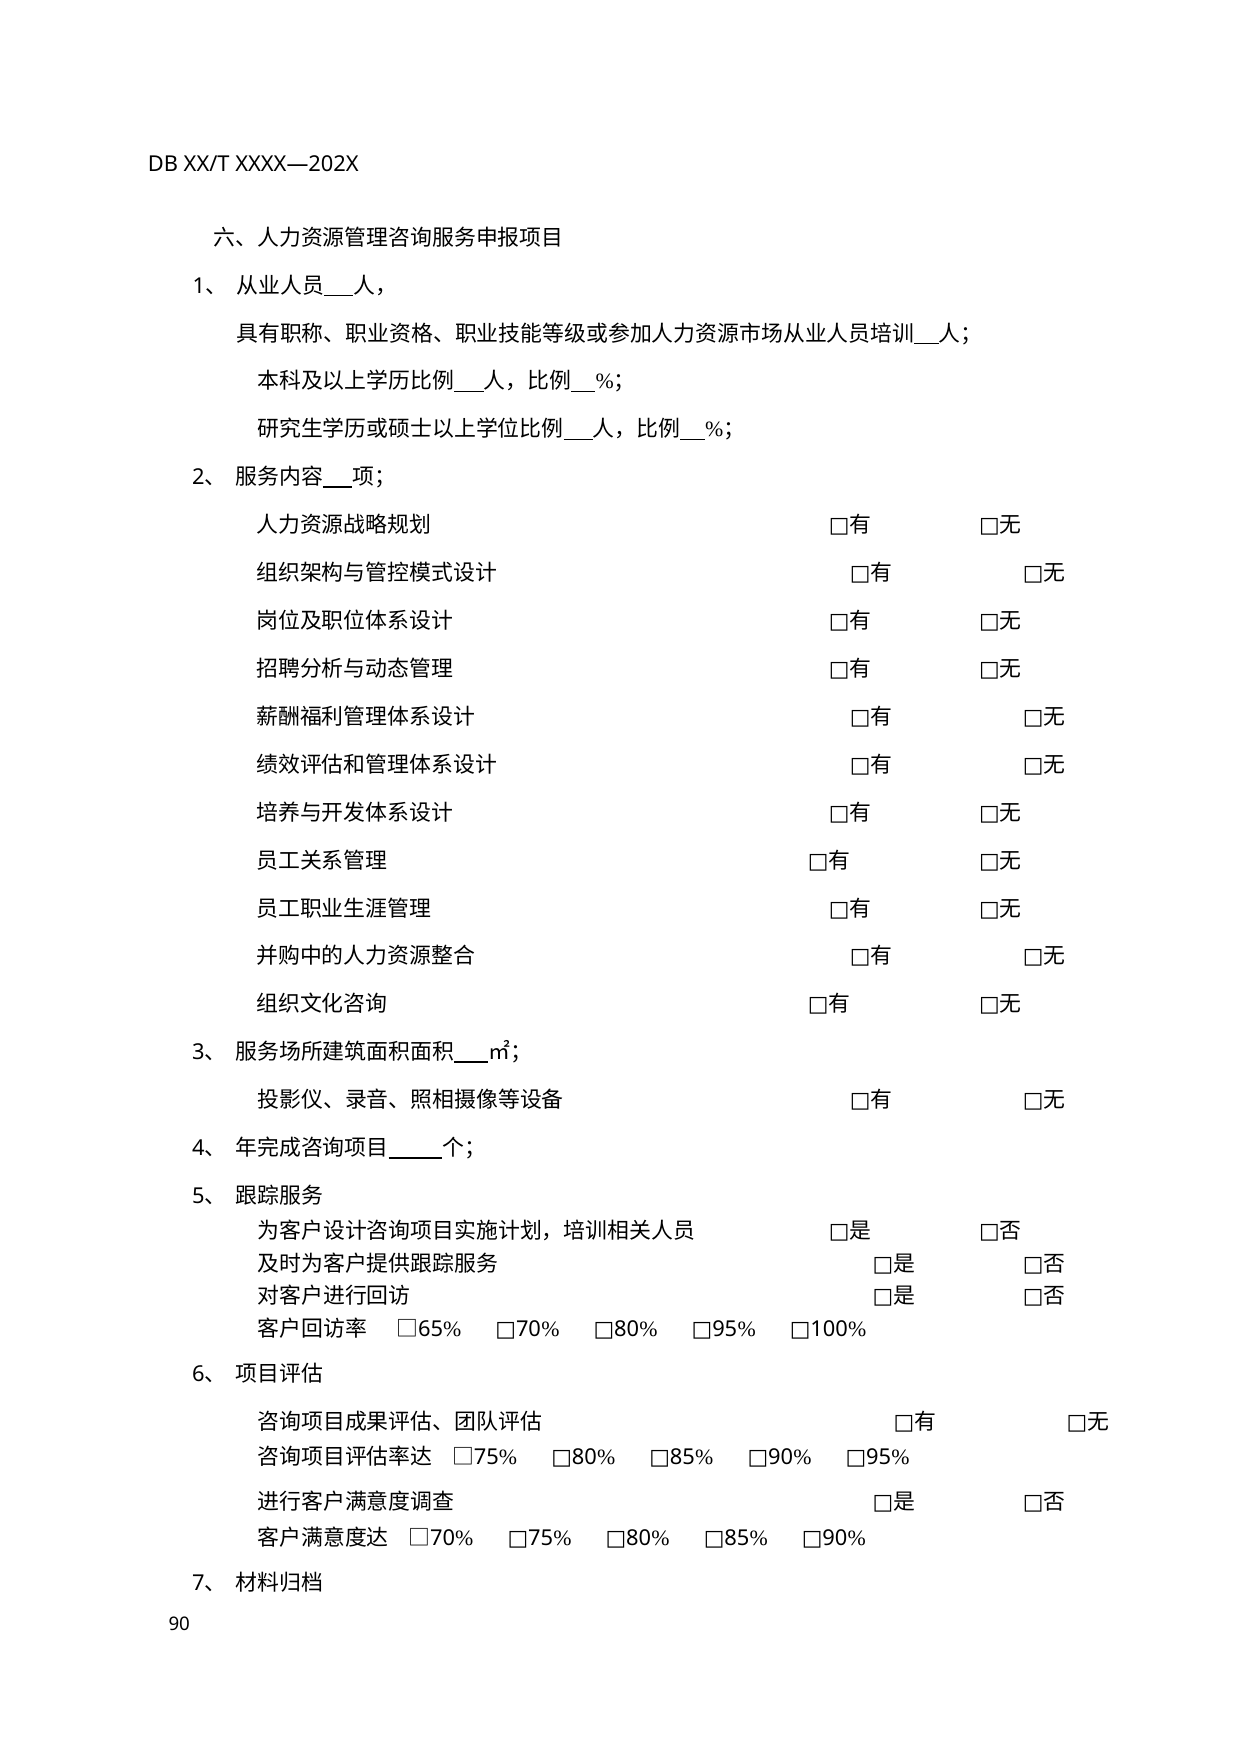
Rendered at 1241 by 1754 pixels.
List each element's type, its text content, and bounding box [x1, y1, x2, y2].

text 培养与开发体系设计 □有 □无 [235, 782, 1122, 830]
text 为客户设计咨询项目实施计划，培训相关人员 □是 □否 [236, 1213, 1122, 1246]
list 服务场所建筑面积面积 ㎡； [192, 1021, 1122, 1069]
list 从业人员 人， [192, 255, 1122, 303]
text 对客户进行回访 □是 □否 [236, 1278, 1122, 1311]
text 投影仪、录音、照相摄像等设备 □有 □无 [236, 1069, 1122, 1117]
text 绩效评估和管理体系设计 □有 □无 [235, 734, 1122, 782]
text 并购中的人力资源整合 □有 □无 [235, 926, 1122, 973]
text 客户满意度达 □70% □75% □80% □85% □90% [236, 1519, 1122, 1552]
list 年完成咨询项目 个； [192, 1117, 1122, 1165]
text 组织文化咨询 □有 □无 [235, 973, 1122, 1021]
text 员工职业生涯管理 □有 □无 [235, 878, 1122, 926]
list 项目评估 [192, 1343, 1122, 1391]
text 进行客户满意度调查 □是 □否 [236, 1471, 1122, 1519]
text 咨询项目成果评估、团队评估 □有 □无 [236, 1391, 1122, 1439]
text 研究生学历或硕士以上学位比例 人，比例 %； [236, 398, 1122, 446]
text 人力资源战略规划 □有 □无 [235, 494, 1122, 542]
list 材料归档 [192, 1552, 1122, 1600]
text 具有职称、职业资格、职业技能等级或参加人力资源市场从业人员培训 人； [192, 303, 1122, 351]
text 客户回访率 □65% □70% □80% □95% □100% [236, 1311, 1122, 1343]
text 及时为客户提供跟踪服务 □是 □否 [236, 1246, 1122, 1278]
list 跟踪服务 [192, 1165, 1122, 1213]
text 咨询项目评估率达 □75% □80% □85% □90% □95% [236, 1439, 1122, 1471]
text 薪酬福利管理体系设计 □有 □无 [235, 686, 1122, 734]
list 人力资源管理咨询服务申报项目 [148, 207, 1122, 255]
text 岗位及职位体系设计 □有 □无 [235, 590, 1122, 638]
text 招聘分析与动态管理 □有 □无 [235, 638, 1122, 686]
text 组织架构与管控模式设计 □有 □无 [235, 542, 1122, 590]
text 本科及以上学历比例 人，比例 %； [236, 351, 1122, 398]
text 员工关系管理 □有 □无 [235, 830, 1122, 878]
list 服务内容 项； [192, 446, 1122, 494]
